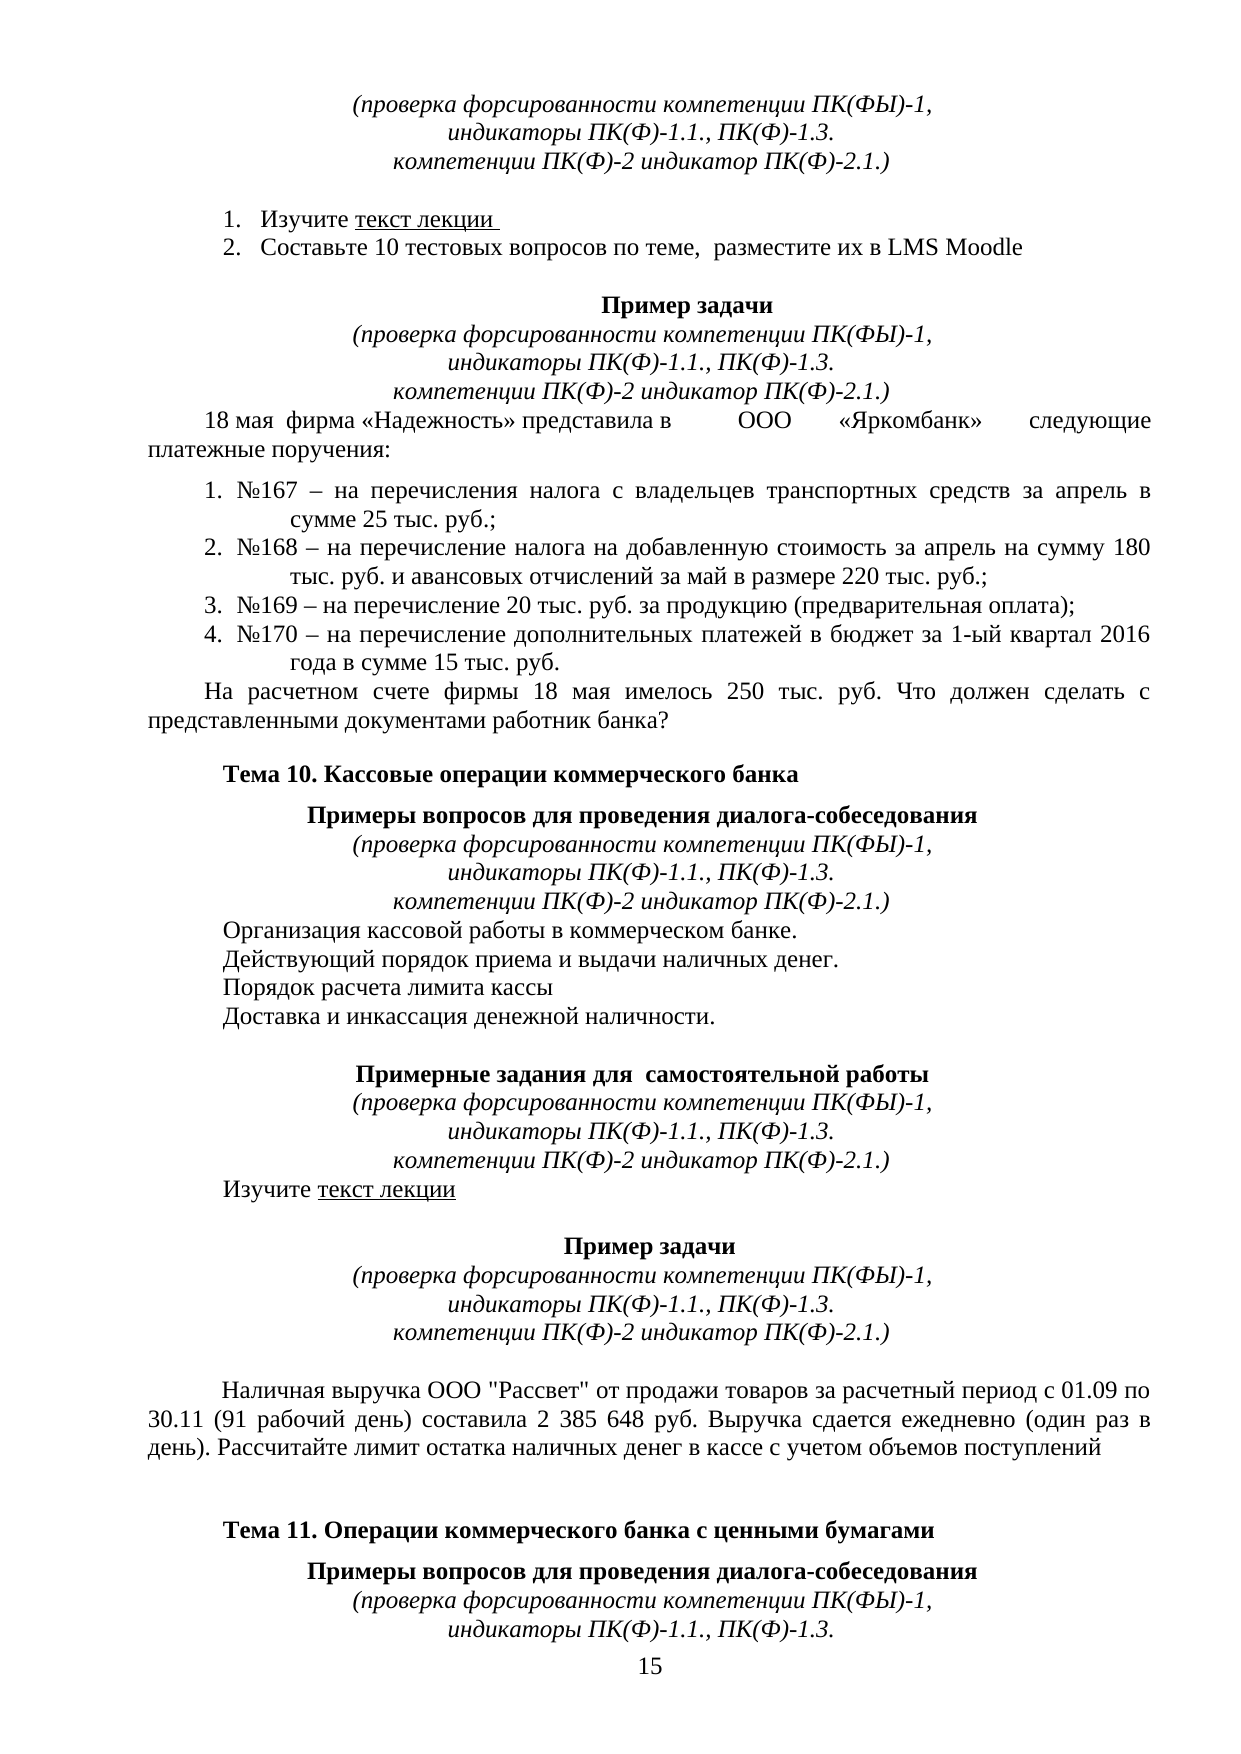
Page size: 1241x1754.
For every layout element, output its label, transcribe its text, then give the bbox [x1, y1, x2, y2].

list Изучите текст лекции [223, 204, 1152, 232]
text 18 мая фирма «Надежность» представила в ООО «Яркомбанк» следующие платежные поручения: [148, 405, 1152, 462]
text Пример задачи [148, 1231, 1152, 1260]
text компетенции ПК(Ф)-2 индикатор ПК(Ф)-2.1.) [148, 1317, 1137, 1346]
text (проверка форсированности компетенции ПК(ФЫ)-1, [148, 1260, 1137, 1289]
text индикаторы ПК(Ф)-1.1., ПК(Ф)-1.3. [148, 1614, 1137, 1642]
text (проверка форсированности компетенции ПК(ФЫ)-1, [148, 1087, 1137, 1116]
text индикаторы ПК(Ф)-1.1., ПК(Ф)-1.3. [148, 857, 1137, 886]
text индикаторы ПК(Ф)-1.1., ПК(Ф)-1.3. [148, 1116, 1137, 1145]
text Примеры вопросов для проведения диалога-собеседования [148, 800, 1137, 829]
text Организация кассовой работы в коммерческом банке. [223, 915, 1152, 944]
list №168 – на перечисление налога на добавленную стоимость за апрель на сумму 180 тыс. руб. и авансовых отчислений за май в размере 220 тыс. руб.; [204, 532, 1152, 590]
text (проверка форсированности компетенции ПК(ФЫ)-1, [148, 829, 1137, 857]
list №169 – на перечисление 20 тыс. руб. за продукцию (предварительная оплата); [204, 590, 1152, 619]
text индикаторы ПК(Ф)-1.1., ПК(Ф)-1.3. [148, 1289, 1137, 1317]
list №167 – на перечисления налога с владельцев транспортных средств за апрель в сумме 25 тыс. руб.; [204, 475, 1152, 532]
text Примерные задания для самостоятельной работы [148, 1059, 1137, 1087]
text компетенции ПК(Ф)-2 индикатор ПК(Ф)-2.1.) [148, 146, 1137, 175]
list Составьте 10 тестовых вопросов по теме, разместите их в LMS Moodle [223, 232, 1152, 261]
text На расчетном счете фирмы 18 мая имелось 250 тыс. руб. Что должен сделать с представленными документами работник банка? [148, 676, 1152, 734]
text Действующий порядок приема и выдачи наличных денег. [223, 944, 1152, 972]
text Порядок расчета лимита кассы [223, 972, 1152, 1001]
text (проверка форсированности компетенции ПК(ФЫ)-1, [148, 319, 1137, 347]
text Примеры вопросов для проведения диалога-собеседования [148, 1556, 1137, 1585]
text компетенции ПК(Ф)-2 индикатор ПК(Ф)-2.1.) [148, 1145, 1137, 1174]
text Наличная выручка ООО "Рассвет" от продажи товаров за расчетный период с 01.09 по 30.11 (91 рабочий день) составила 2 385 648 руб. Выручка сдается ежедневно (один раз в день). Рассчитайте лимит остатка наличных денег в кассе с учетом объемов поступлений [148, 1375, 1152, 1461]
text Тема 11. Операции коммерческого банка с ценными бумагами [148, 1515, 1152, 1544]
text индикаторы ПК(Ф)-1.1., ПК(Ф)-1.3. [148, 347, 1137, 376]
text (проверка форсированности компетенции ПК(ФЫ)-1, [148, 89, 1137, 117]
text (проверка форсированности компетенции ПК(ФЫ)-1, [148, 1585, 1137, 1614]
text индикаторы ПК(Ф)-1.1., ПК(Ф)-1.3. [148, 117, 1137, 146]
text компетенции ПК(Ф)-2 индикатор ПК(Ф)-2.1.) [148, 376, 1137, 405]
text Доставка и инкассация денежной наличности. [223, 1001, 1152, 1030]
text компетенции ПК(Ф)-2 индикатор ПК(Ф)-2.1.) [148, 886, 1137, 915]
list №170 – на перечисление дополнительных платежей в бюджет за 1-ый квартал 2016 года в сумме 15 тыс. руб. [204, 619, 1152, 676]
text Пример задачи [148, 290, 1152, 319]
text Тема 10. Кассовые операции коммерческого банка [148, 759, 1152, 787]
text Изучите текст лекции [223, 1174, 1152, 1202]
